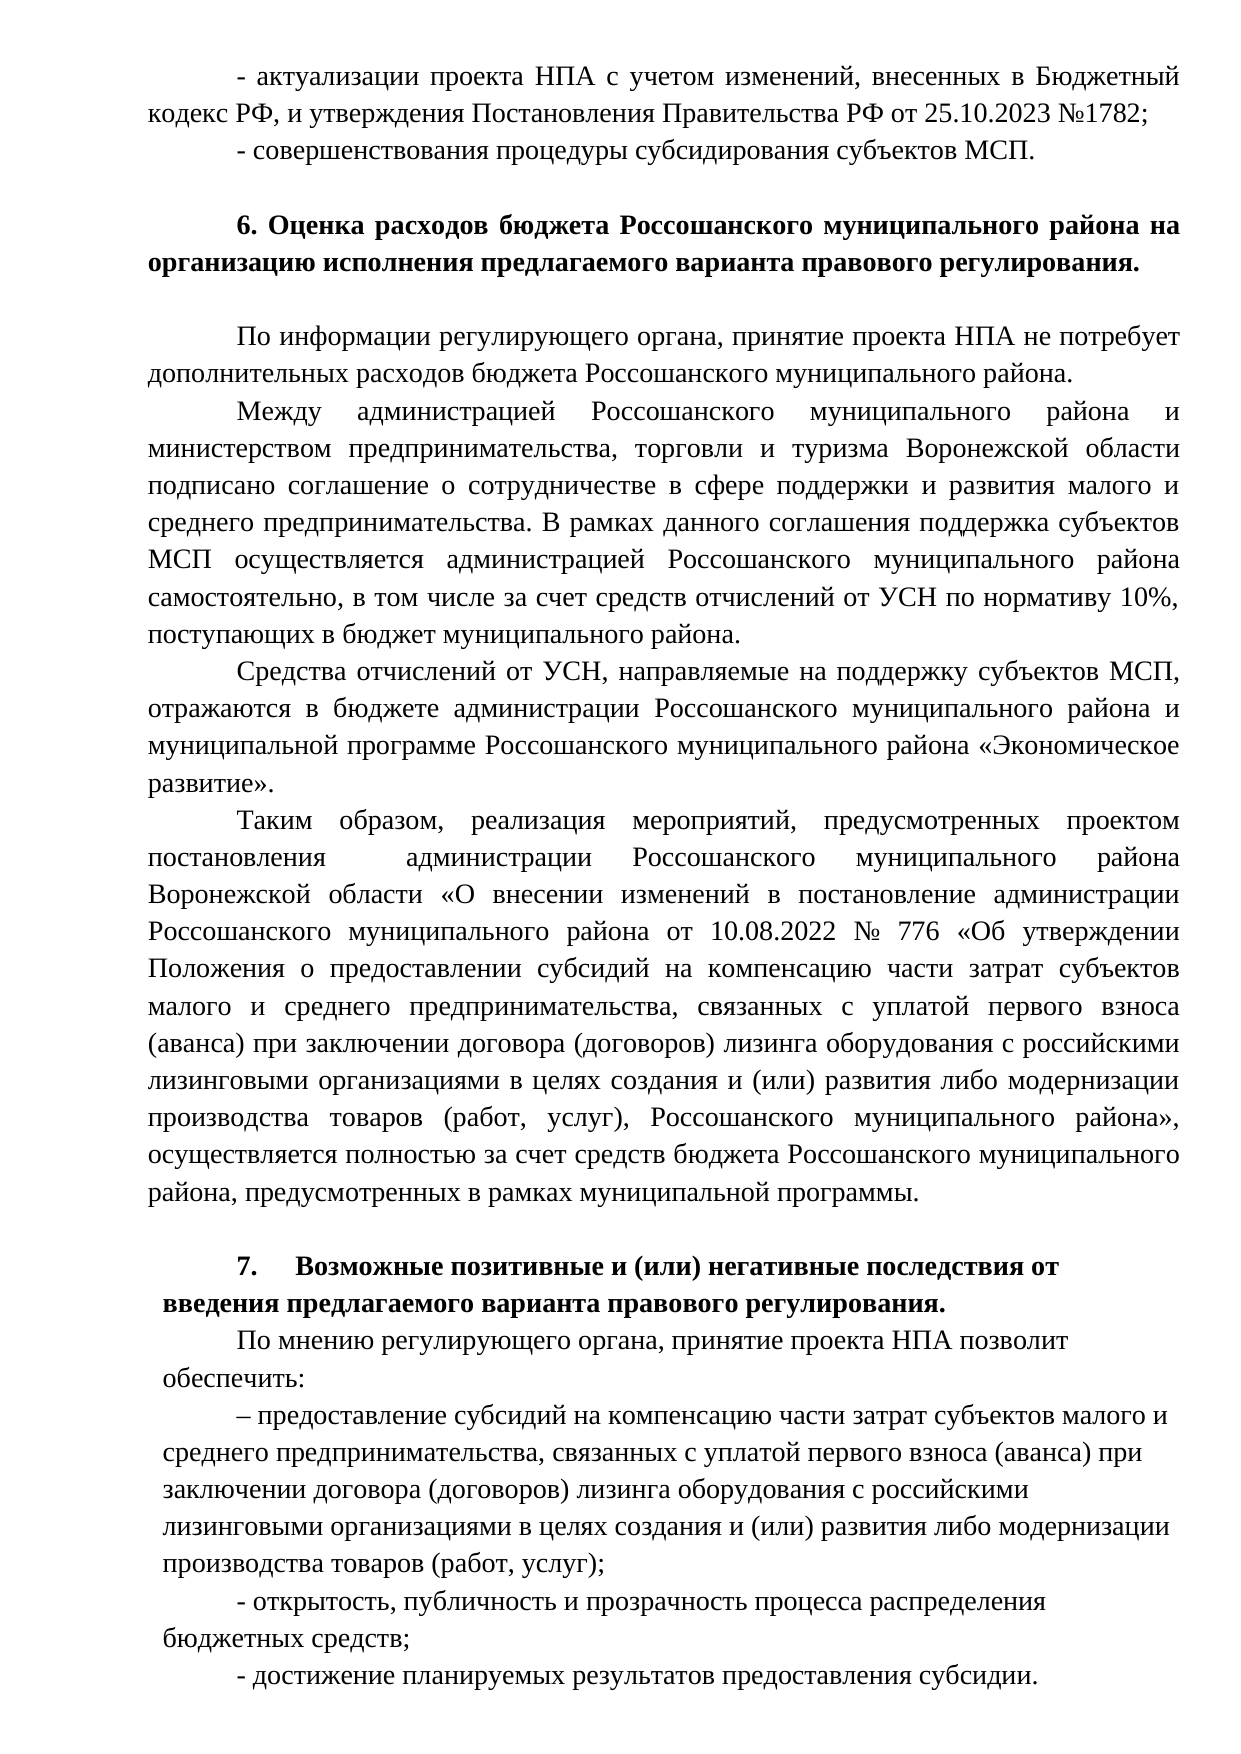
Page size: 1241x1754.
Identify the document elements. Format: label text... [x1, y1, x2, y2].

list - совершенствования процедуры субсидирования субъектов МСП. [148, 133, 1181, 166]
list Таким образом, реализация мероприятий, предусмотренных проектом постановления администрации Россошанского муниципального района Воронежской области «О внесении изменений в постановление администрации Россошанского муниципального района от 10.08.2022 № 776 «Об утверждении Положения о предоставлении субсидий на компенсацию части затрат субъектов малого и среднего предпринимательства, связанных с уплатой первого взноса (аванса) при заключении договора (договоров) лизинга оборудования с российскими лизинговыми организациями в целях создания и (или) развития либо модернизации производства товаров (работ, услуг), Россошанского муниципального района», осуществляется полностью за счет средств бюджета Россошанского муниципального района, предусмотренных в рамках муниципальной программы. [148, 803, 1181, 1207]
list Между администрацией Россошанского муниципального района и министерством предпринимательства, торговли и туризма Воронежской области подписано соглашение о сотрудничестве в сфере поддержки и развития малого и среднего предпринимательства. В рамках данного соглашения поддержка субъектов МСП осуществляется администрацией Россошанского муниципального района самостоятельно, в том числе за счет средств отчислений от УСН по нормативу 10%, поступающих в бюджет муниципального района. [148, 394, 1181, 649]
list По мнению регулирующего органа, принятие проекта НПА позволит обеспечить: [162, 1323, 1181, 1393]
list 6. Оценка расходов бюджета Россошанского муниципального района на организацию исполнения предлагаемого варианта правового регулирования. [148, 208, 1181, 277]
list – предоставление субсидий на компенсацию части затрат субъектов малого и среднего предпринимательства, связанных с уплатой первого взноса (аванса) при заключении договора (договоров) лизинга оборудования с российскими лизинговыми организациями в целях создания и (или) развития либо модернизации производства товаров (работ, услуг); [162, 1398, 1181, 1579]
list - открытость, публичность и прозрачность процесса распределения бюджетных средств; [162, 1584, 1181, 1653]
list - актуализации проекта НПА с учетом изменений, внесенных в Бюджетный кодекс РФ, и утверждения Постановления Правительства РФ от 25.10.2023 №1782; [148, 59, 1181, 129]
list - достижение планируемых результатов предоставления субсидии. [236, 1658, 1181, 1691]
list Возможные позитивные и (или) негативные последствия от введения предлагаемого варианта правового регулирования. [162, 1249, 1181, 1319]
list Средства отчислений от УСН, направляемые на поддержку субъектов МСП, отражаются в бюджете администрации Россошанского муниципального района и муниципальной программе Россошанского муниципального района «Экономическое развитие». [148, 654, 1181, 798]
list По информации регулирующего органа, принятие проекта НПА не потребует дополнительных расходов бюджета Россошанского муниципального района. [148, 319, 1181, 389]
